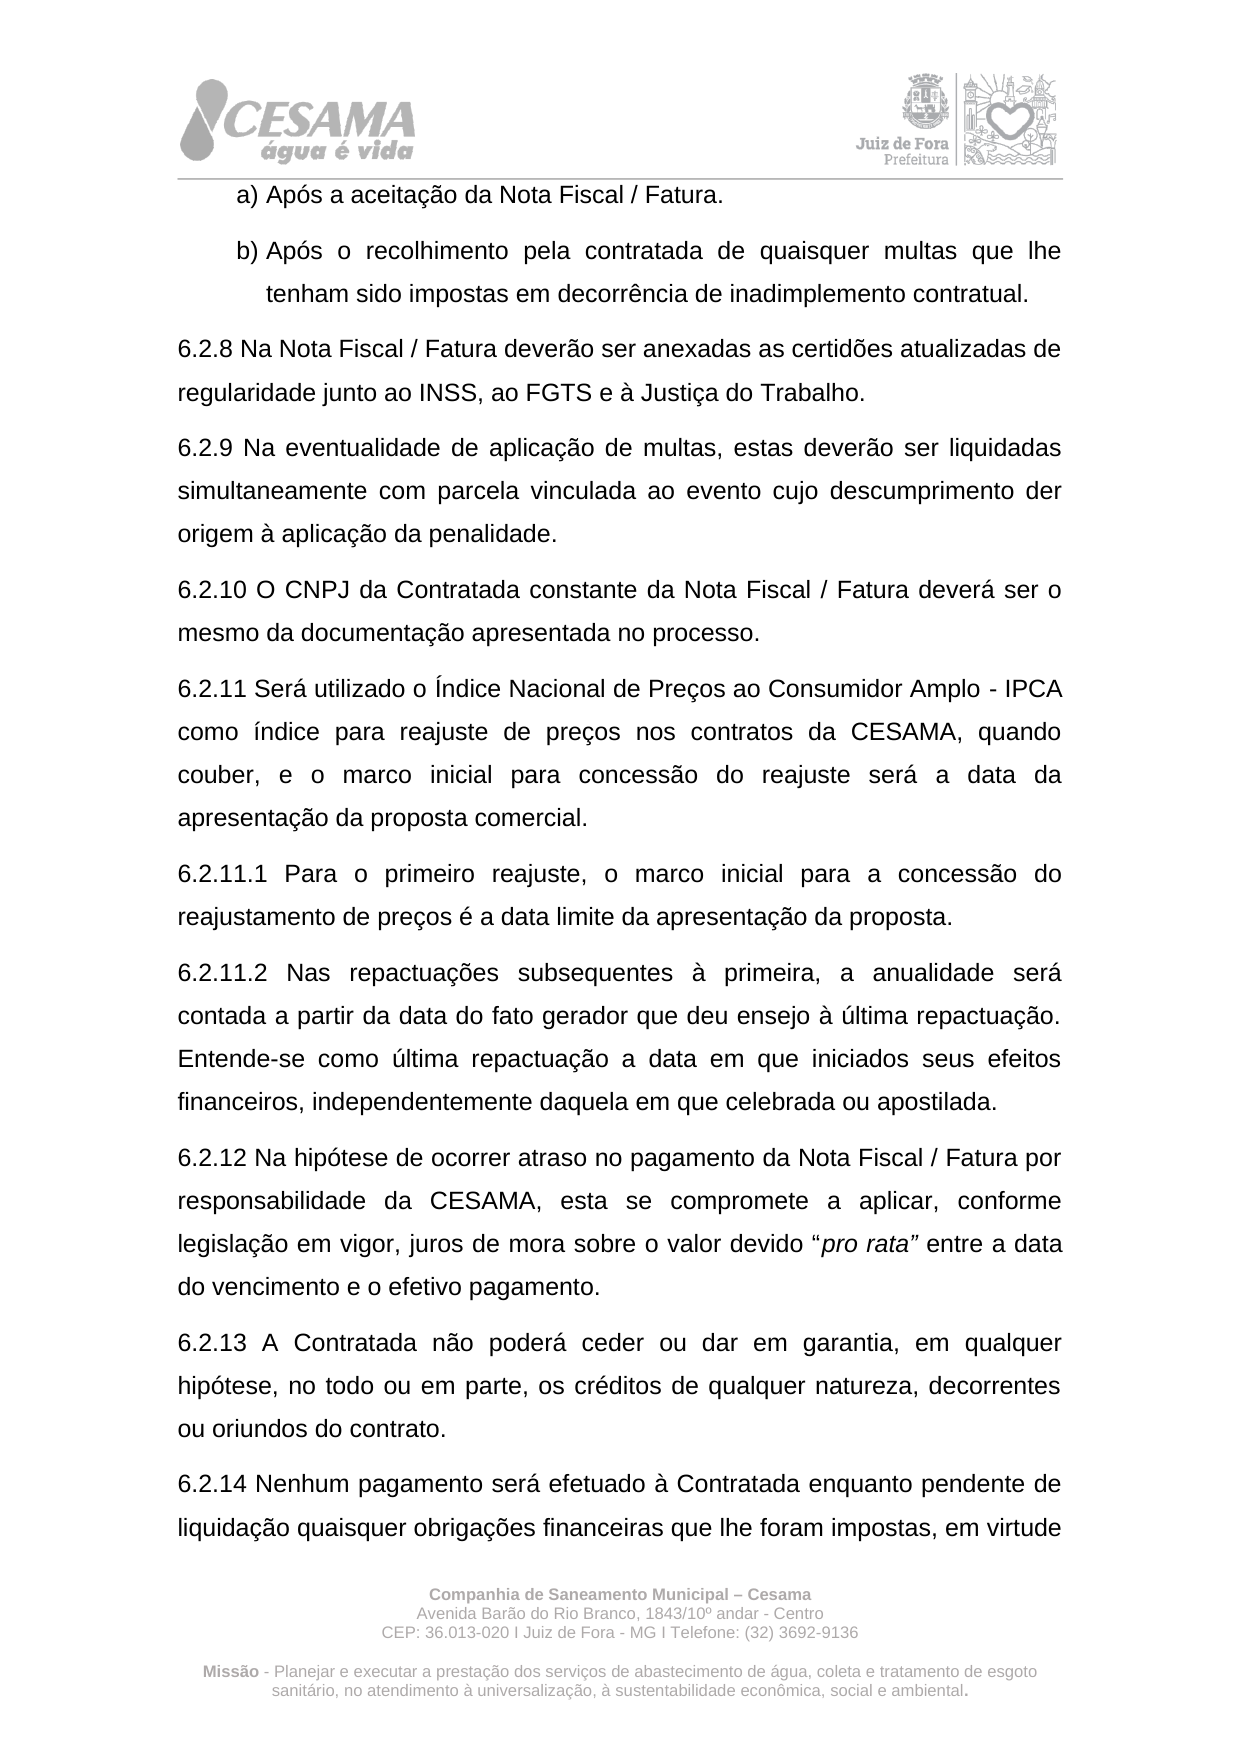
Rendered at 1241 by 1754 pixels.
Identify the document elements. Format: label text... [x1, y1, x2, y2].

picture [177, 73, 1064, 180]
text 6.2.8 Na Nota Fiscal / Fatura deverão ser anexadas as certidões atualizadas de regularidade junto ao INSS, ao FGTS e à Justiça do Trabalho. [177, 334, 1063, 406]
text 6.2.11 Será utilizado o Índice Nacional de Preços ao Consumidor Amplo - IPCA como índice para reajuste de preços nos contratos da CESAMA, quando couber, e o marco inicial para concessão do reajuste será a data da apresentação da proposta comercial. [177, 674, 1063, 832]
list Após o recolhimento pela contratada de quaisquer multas que lhe tenham sido impostas em decorrência de inadimplemento contratual. [236, 236, 1063, 307]
text 6.2.13 A Contratada não poderá ceder ou dar em garantia, em qualquer hipótese, no todo ou em parte, os créditos de qualquer natureza, decorrentes ou oriundos do contrato. [177, 1327, 1063, 1442]
list Após a aceitação da Nota Fiscal / Fatura. [236, 180, 1063, 209]
text 6.2.12 Na hipótese de ocorrer atraso no pagamento da Nota Fiscal / Fatura por responsabilidade da CESAMA, esta se compromete a aplicar, conforme legislação em vigor, juros de mora sobre o valor devido “pro rata” entre a data do vencimento e o efetivo pagamento. [177, 1142, 1063, 1301]
text 6.2.11.1 Para o primeiro reajuste, o marco inicial para a concessão do reajustamento de preços é a data limite da apresentação da proposta. [177, 859, 1063, 931]
text 6.2.10 O CNPJ da Contratada constante da Nota Fiscal / Fatura deverá ser o mesmo da documentação apresentada no processo. [177, 575, 1063, 647]
text 6.2.9 Na eventualidade de aplicação de multas, estas deverão ser liquidadas simultaneamente com parcela vinculada ao evento cujo descumprimento der origem à aplicação da penalidade. [177, 433, 1063, 548]
text 6.2.11.2 Nas repactuações subsequentes à primeira, a anualidade será contada a partir da data do fato gerador que deu ensejo à última repactuação. Entende-se como última repactuação a data em que iniciados seus efeitos financeiros, independentemente daquela em que celebrada ou apostilada. [177, 957, 1063, 1116]
